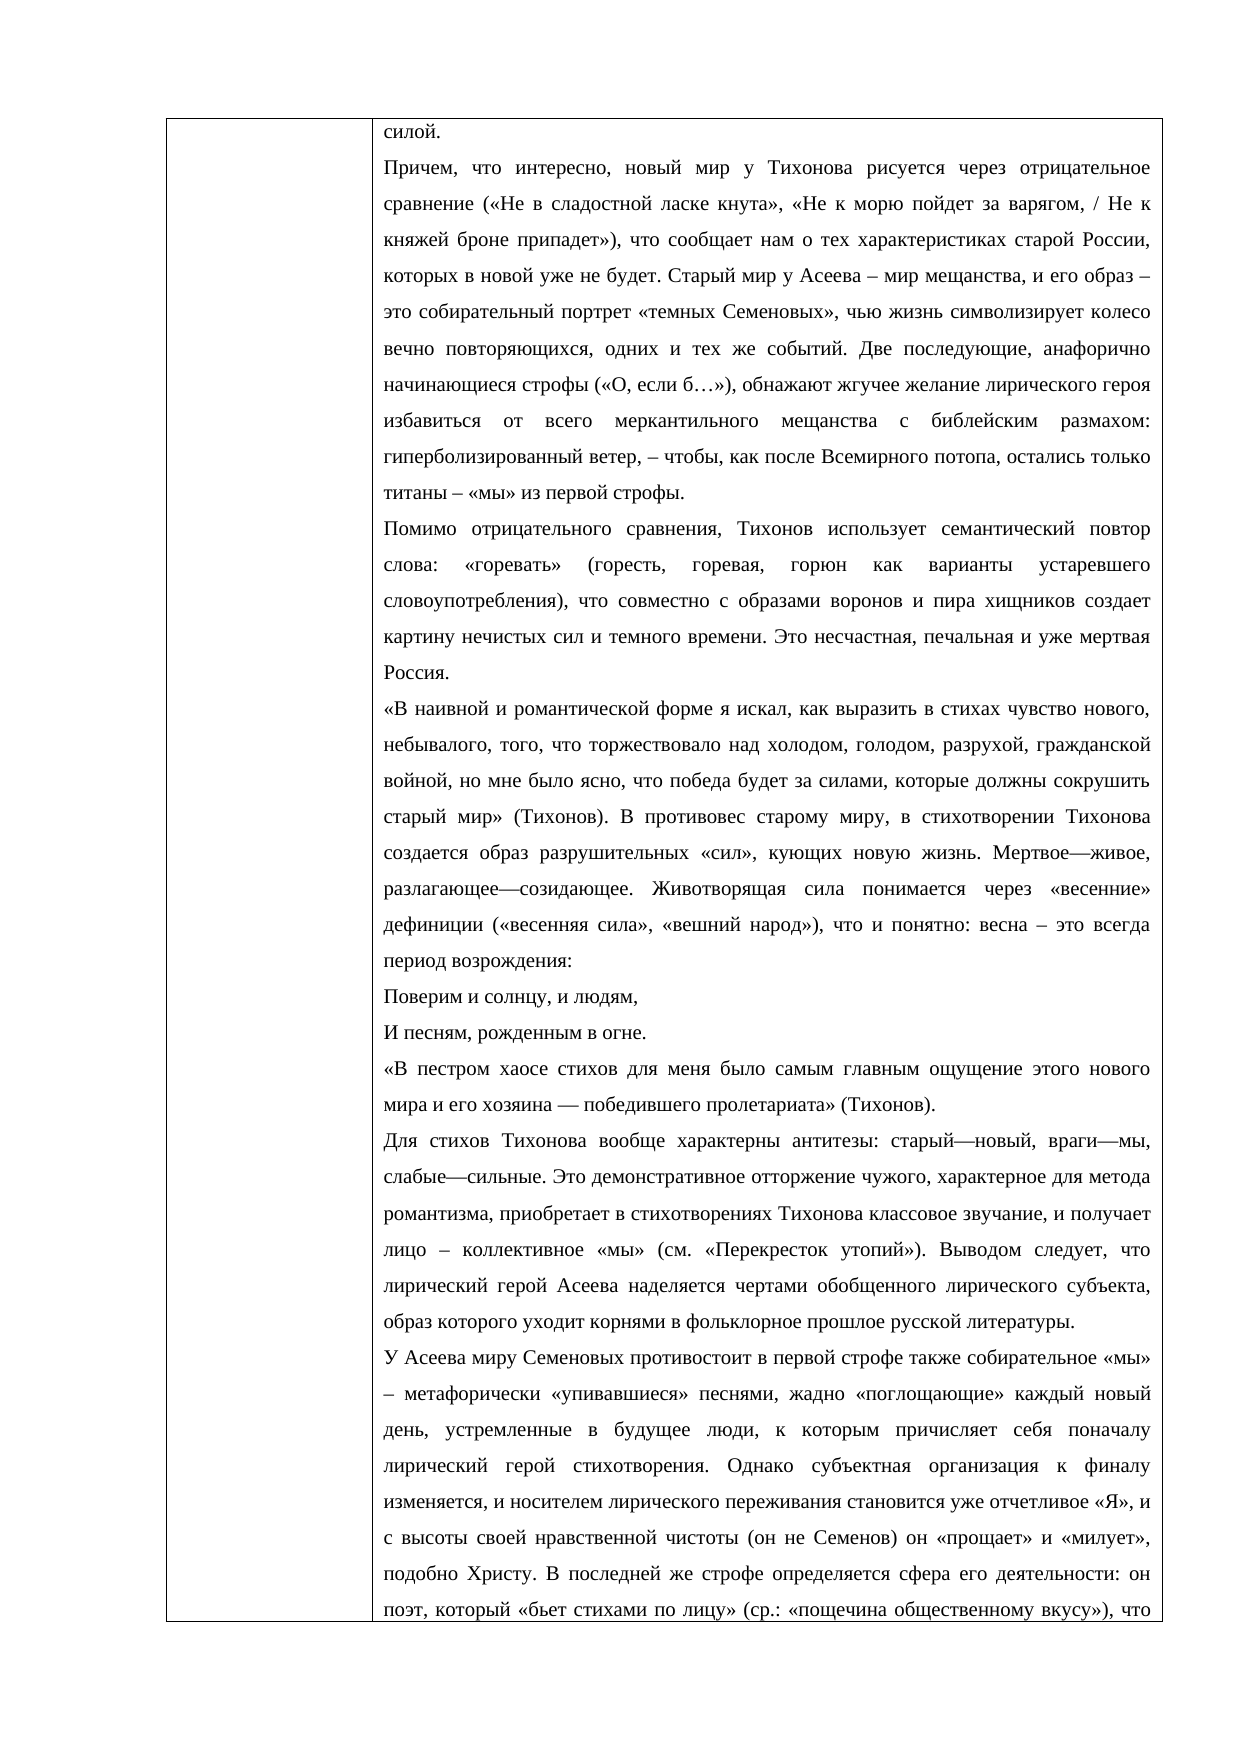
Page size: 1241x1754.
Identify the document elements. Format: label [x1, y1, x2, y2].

table_cell [167, 119, 372, 1621]
table_cell [373, 119, 1162, 1621]
